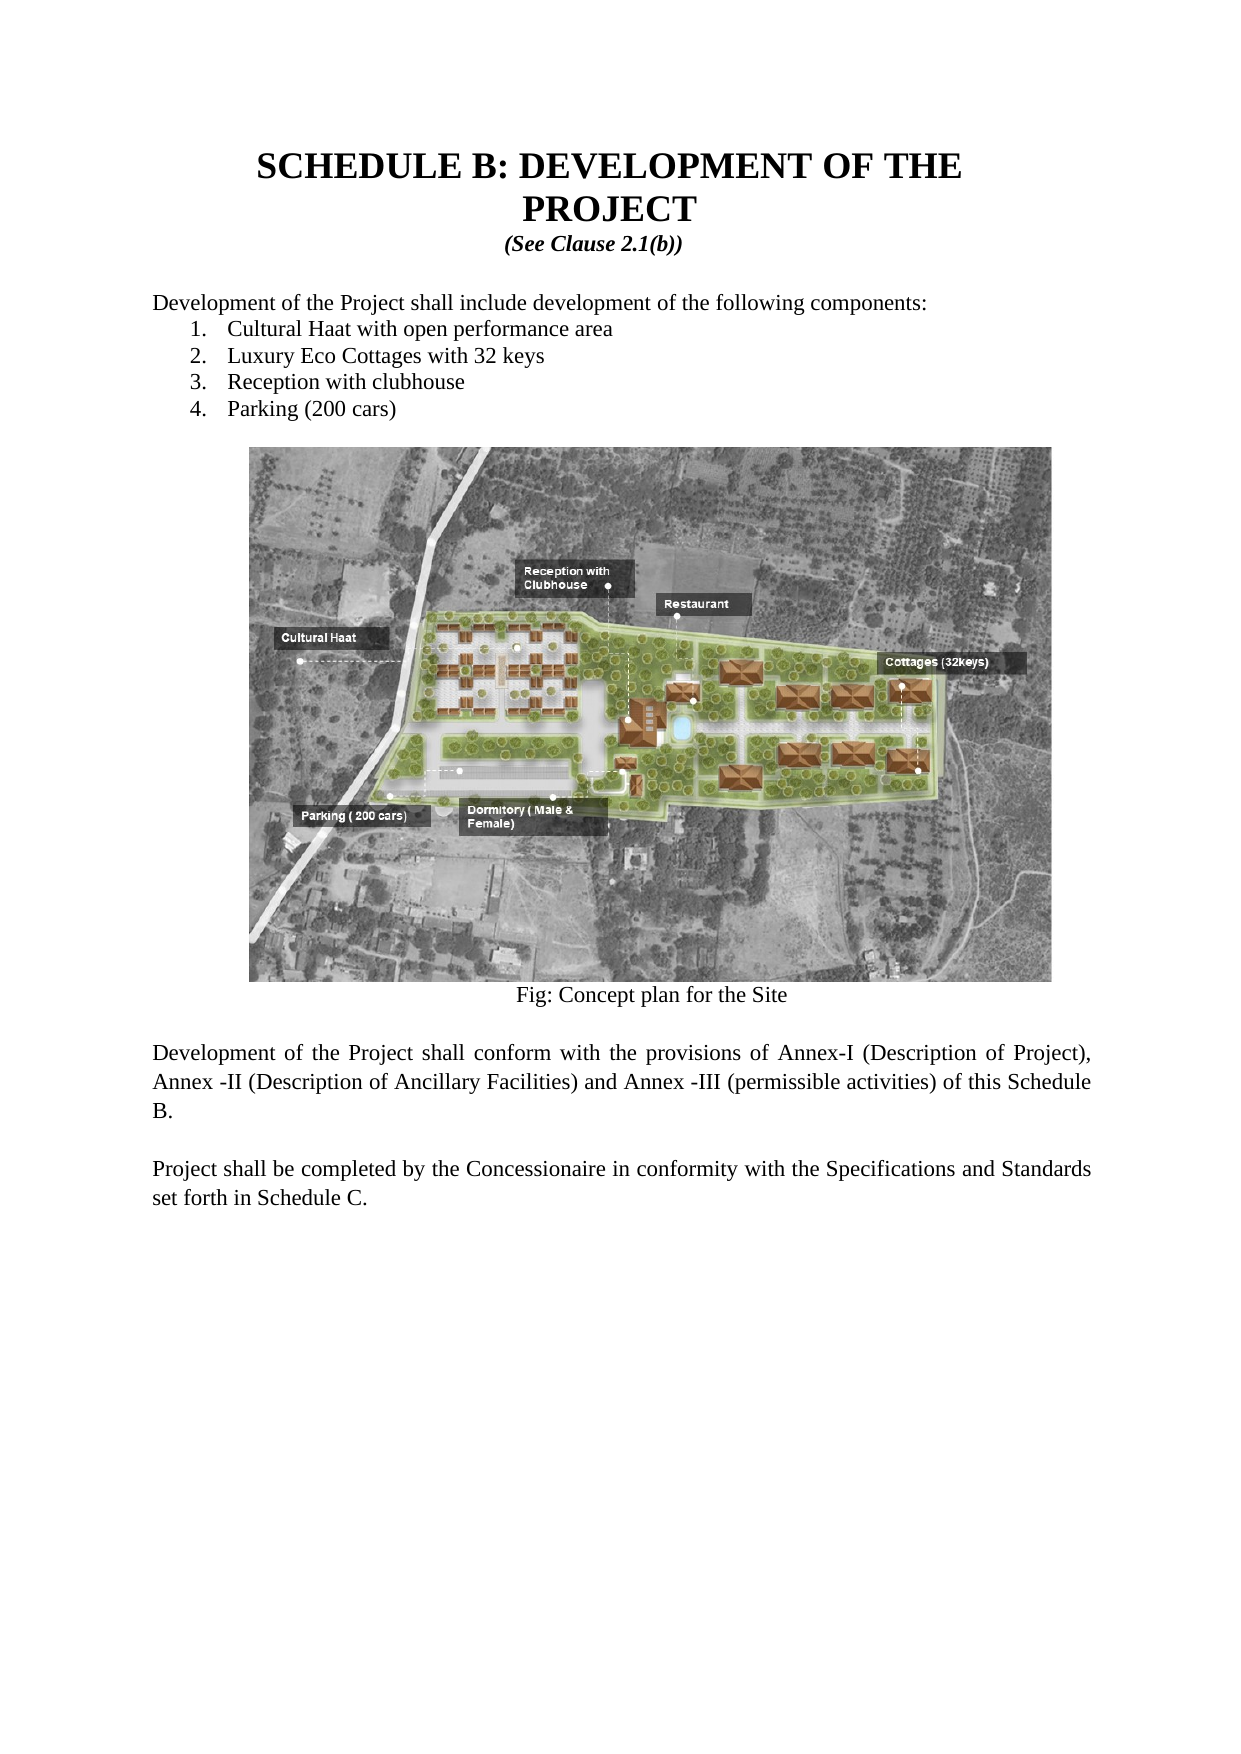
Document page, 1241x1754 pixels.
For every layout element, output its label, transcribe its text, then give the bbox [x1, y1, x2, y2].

text (See Clause 2.1(b)) [85, 231, 1104, 257]
text Development of the Project shall conform with the provisions of Annex-I (Description of Project), Annex -II (Description of Ancillary Facilities) and Annex -III (permissible activities) of this Schedule B. [152, 1039, 1092, 1123]
list Parking (200 cars) [189, 395, 1159, 421]
subtitle SCHEDULE B: DEVELOPMENT OF THE PROJECT [203, 144, 1015, 230]
list Reception with clubhouse [189, 368, 1159, 395]
list Luxury Eco Cottages with 32 keys [189, 342, 1159, 368]
text Project shall be completed by the Concessionaire in conformity with the Specifications and Standards set forth in Schedule C. [152, 1155, 1093, 1211]
text Development of the Project shall include development of the following components: [152, 289, 1159, 315]
picture [249, 447, 1055, 982]
list Cultural Haat with open performance area [189, 316, 1159, 342]
